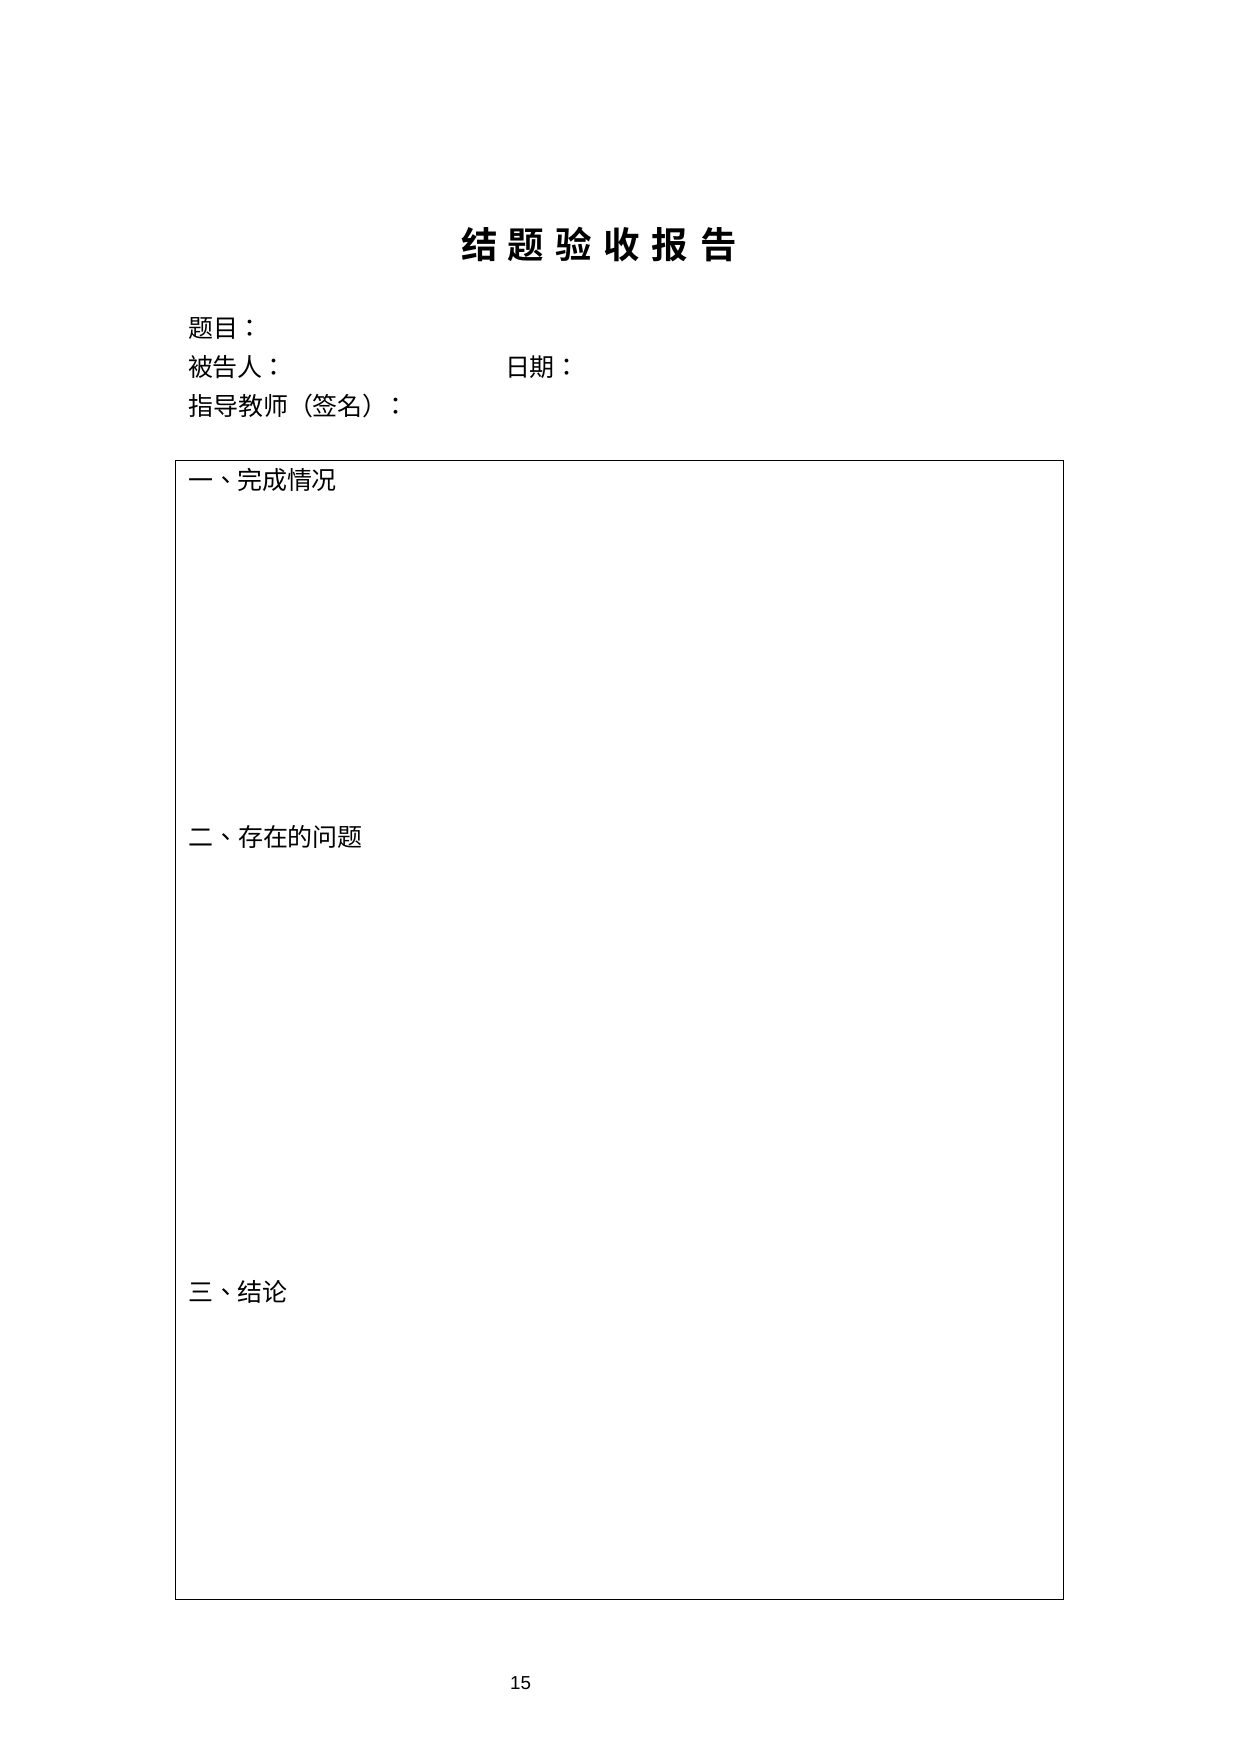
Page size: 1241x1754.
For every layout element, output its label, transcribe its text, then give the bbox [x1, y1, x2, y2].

text 结 题 验 收 报 告 [461, 221, 1144, 268]
text 指导教师（签名）： [189, 390, 1144, 421]
text 题目： [188, 313, 1144, 344]
text 被告人： 日期： [188, 352, 1144, 382]
table_header 一、完成情况 二、存在的问题 三、结论 [176, 461, 1063, 1598]
